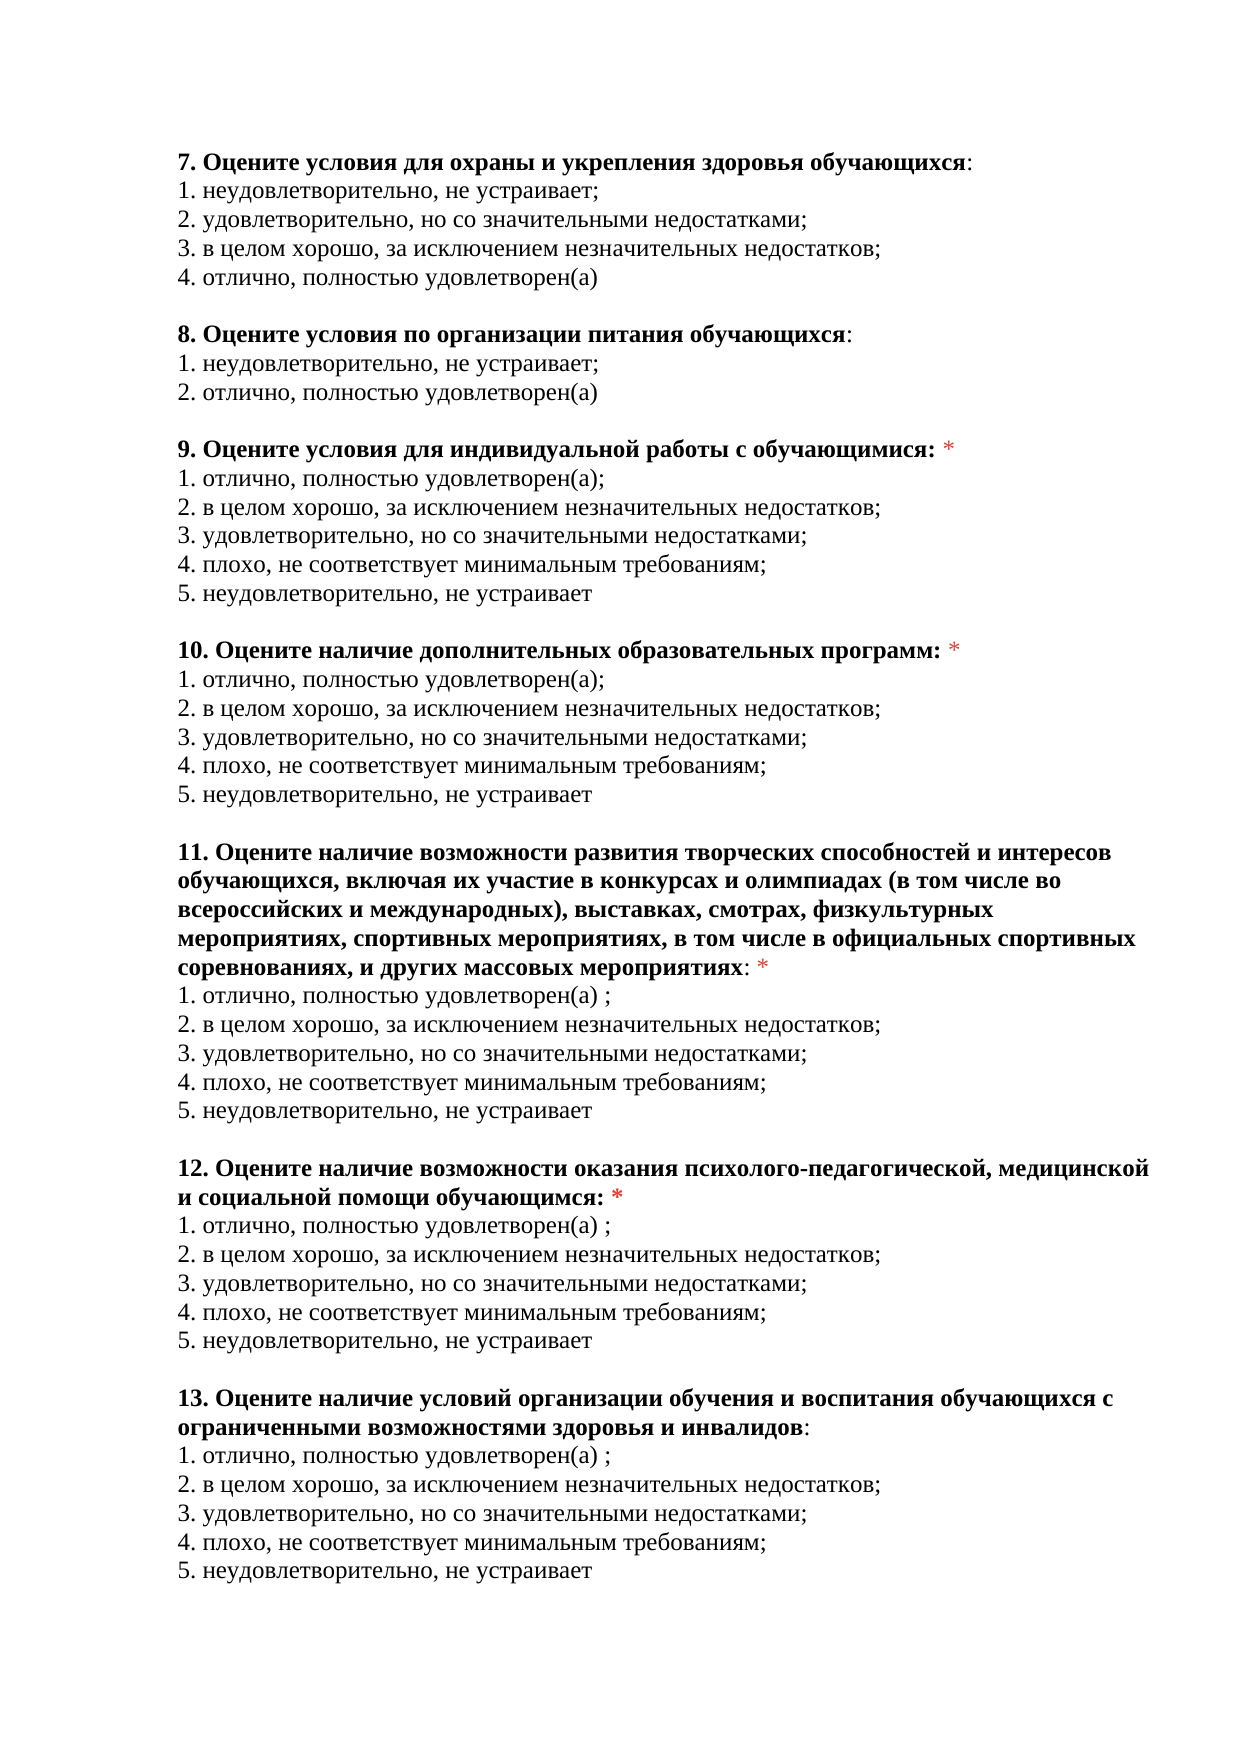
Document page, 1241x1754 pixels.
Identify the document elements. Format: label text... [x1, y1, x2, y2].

text 2. в целом хорошо, за исключением незначительных недостатков; [177, 492, 1152, 521]
text 1. отлично, полностью удовлетворен(а); [177, 463, 1152, 492]
text 8. Оцените условия по организации питания обучающихся: [177, 319, 1152, 348]
text 2. в целом хорошо, за исключением незначительных недостатков; [177, 1239, 1152, 1268]
text 11. Оцените наличие возможности развития творческих способностей и интересов обучающихся, включая их участие в конкурсах и олимпиадах (в том числе во всероссийских и международных), выставках, смотрах, физкультурных мероприятиях, спортивных мероприятиях, в том числе в официальных спортивных соревнованиях, и других массовых мероприятиях: * [177, 837, 1152, 981]
text 4. плохо, не соответствует минимальным требованиям; [177, 751, 1152, 779]
text 5. неудовлетворительно, не устраивает [177, 1096, 1152, 1124]
text 3. в целом хорошо, за исключением незначительных недостатков; [177, 233, 1152, 262]
text 3. удовлетворительно, но со значительными недостатками; [177, 1268, 1152, 1297]
text 12. Оцените наличие возможности оказания психолого-педагогической, медицинской и социальной помощи обучающимся: * [177, 1153, 1152, 1211]
text 1. отлично, полностью удовлетворен(а); [177, 664, 1152, 693]
text 5. неудовлетворительно, не устраивает [177, 1556, 1152, 1584]
text 4. плохо, не соответствует минимальным требованиям; [177, 549, 1152, 578]
text 1. отлично, полностью удовлетворен(а) ; [177, 1441, 1152, 1469]
text 4. плохо, не соответствует минимальным требованиям; [177, 1297, 1152, 1326]
text 3. удовлетворительно, но со значительными недостатками; [177, 722, 1152, 751]
text 1. неудовлетворительно, не устраивает; [177, 348, 1152, 377]
text 1. отлично, полностью удовлетворен(а) ; [177, 1211, 1152, 1239]
text 4. отлично, полностью удовлетворен(а) [177, 262, 1152, 291]
text 3. удовлетворительно, но со значительными недостатками; [177, 1498, 1152, 1527]
text 5. неудовлетворительно, не устраивает [177, 578, 1152, 607]
text 5. неудовлетворительно, не устраивает [177, 1326, 1152, 1354]
text 3. удовлетворительно, но со значительными недостатками; [177, 1038, 1152, 1067]
text 2. в целом хорошо, за исключением незначительных недостатков; [177, 1009, 1152, 1038]
text 2. в целом хорошо, за исключением незначительных недостатков; [177, 693, 1152, 722]
text 9. Оцените условия для индивидуальной работы с обучающимися: * [177, 434, 1152, 463]
text 5. неудовлетворительно, не устраивает [177, 779, 1152, 808]
text 1. отлично, полностью удовлетворен(а) ; [177, 981, 1152, 1009]
text 2. отлично, полностью удовлетворен(а) [177, 377, 1152, 406]
text 1. неудовлетворительно, не устраивает; [177, 176, 1152, 204]
text 10. Оцените наличие дополнительных образовательных программ: * [177, 636, 1152, 664]
text 7. Оцените условия для охраны и укрепления здоровья обучающихся: [177, 147, 1152, 176]
text 4. плохо, не соответствует минимальным требованиям; [177, 1527, 1152, 1556]
text 2. в целом хорошо, за исключением незначительных недостатков; [177, 1469, 1152, 1498]
text 2. удовлетворительно, но со значительными недостатками; [177, 204, 1152, 233]
text 13. Оцените наличие условий организации обучения и воспитания обучающихся с ограниченными возможностями здоровья и инвалидов: [177, 1383, 1152, 1441]
text 3. удовлетворительно, но со значительными недостатками; [177, 521, 1152, 549]
text 4. плохо, не соответствует минимальным требованиям; [177, 1067, 1152, 1096]
